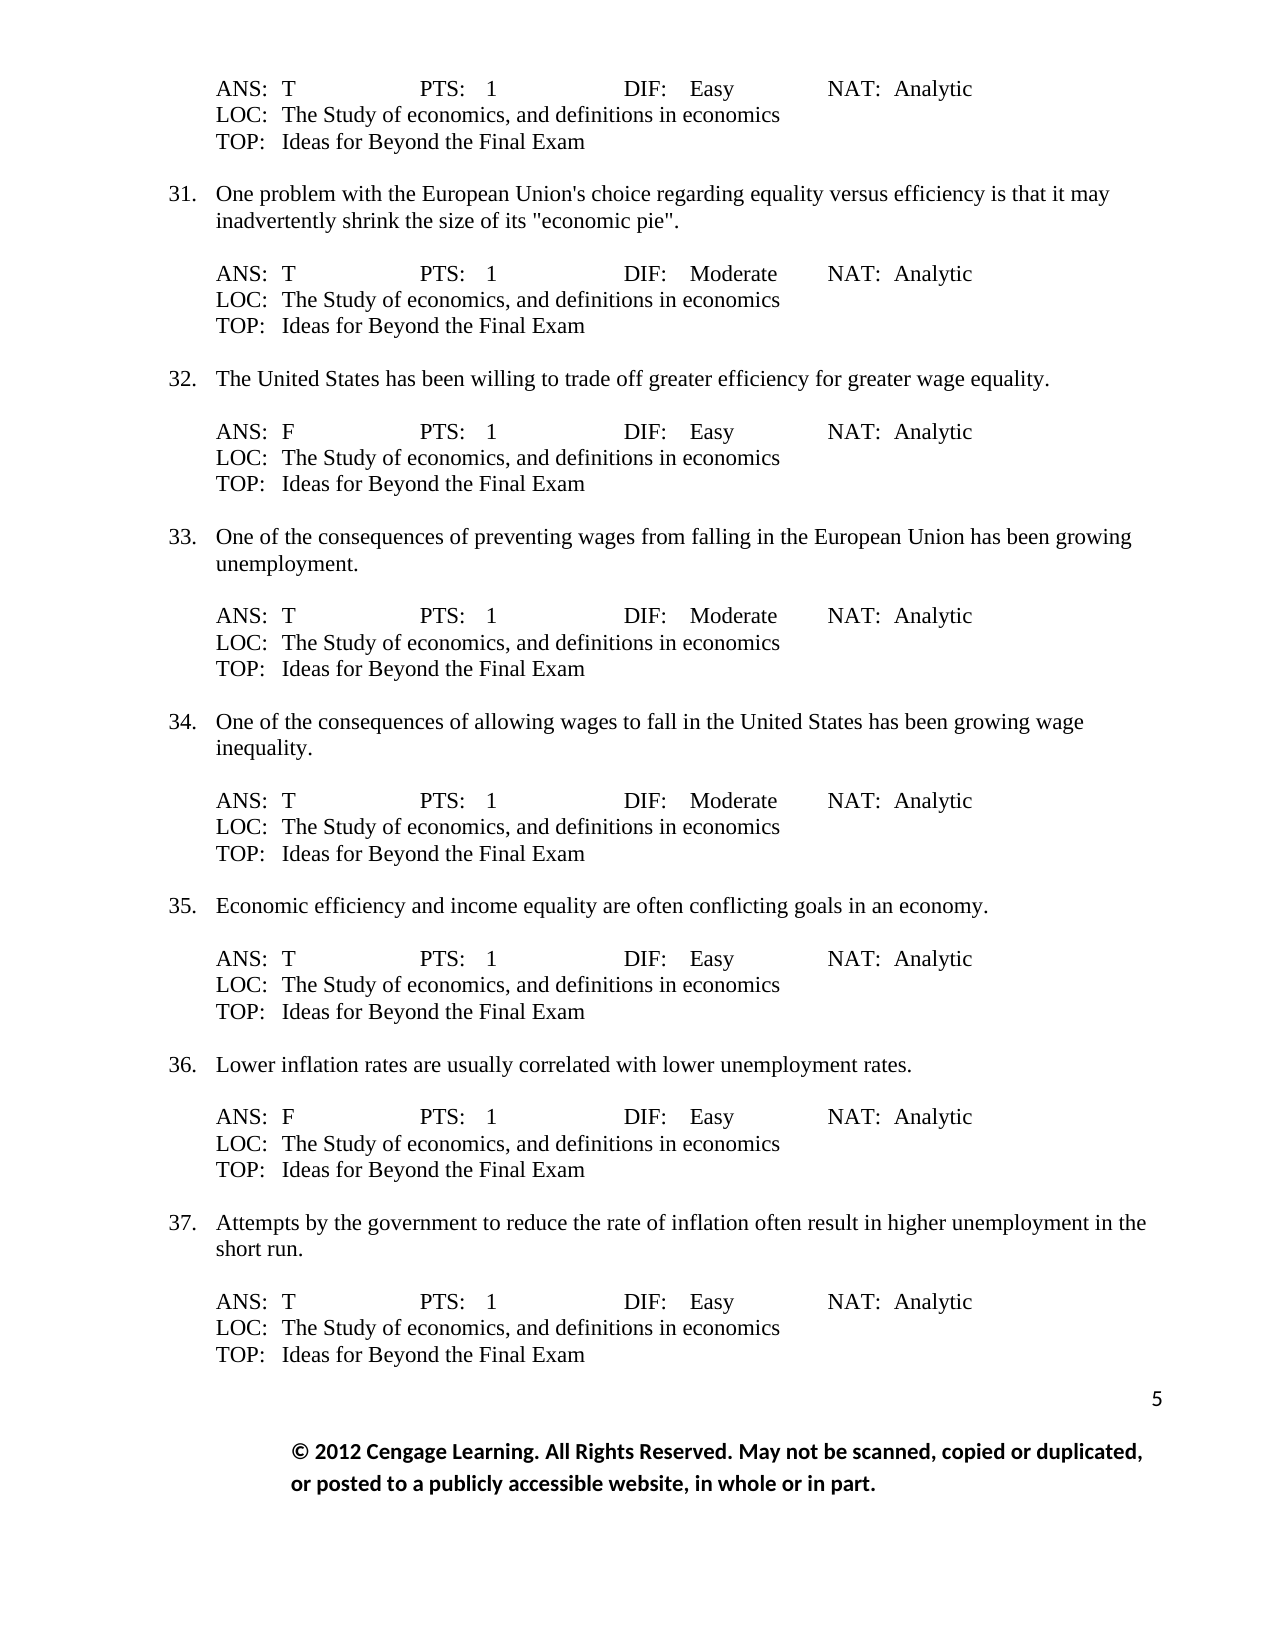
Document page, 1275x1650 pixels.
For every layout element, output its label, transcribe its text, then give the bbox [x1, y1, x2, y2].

text TOP: Ideas for Beyond the Final Exam [216, 312, 1162, 339]
text LOC: The Study of economics, and definitions in economics [216, 1130, 1162, 1156]
text LOC: The Study of economics, and definitions in economics [216, 813, 1162, 840]
text TOP: Ideas for Beyond the Final Exam [216, 1156, 1162, 1182]
text TOP: Ideas for Beyond the Final Exam [216, 471, 1162, 497]
text ANS: T PTS: 1 DIF: Easy NAT: Analytic [216, 75, 1162, 101]
text LOC: The Study of economics, and definitions in economics [216, 444, 1162, 471]
text 35. Economic efficiency and income equality are often conflicting goals in an economy. [150, 892, 1162, 919]
text ANS: F PTS: 1 DIF: Easy NAT: Analytic [216, 418, 1162, 444]
text ANS: T PTS: 1 DIF: Moderate NAT: Analytic [216, 602, 1162, 629]
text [216, 1314, 1162, 1341]
text TOP: Ideas for Beyond the Final Exam [216, 998, 1162, 1024]
text TOP: Ideas for Beyond the Final Exam [216, 1341, 1162, 1367]
text LOC: The Study of economics, and definitions in economics [216, 972, 1162, 998]
text 34. One of the consequences of allowing wages to fall in the United States has been growing wage inequality. [150, 708, 1162, 761]
text TOP: Ideas for Beyond the Final Exam [216, 840, 1162, 866]
text ANS: T PTS: 1 DIF: Moderate NAT: Analytic [216, 259, 1162, 286]
text 37. Attempts by the government to reduce the rate of inflation often result in higher unemployment in the short run. [150, 1209, 1162, 1262]
text 31. One problem with the European Union's choice regarding equality versus efficiency is that it may inadvertently shrink the size of its "economic pie". [150, 180, 1162, 233]
text 32. The United States has been willing to trade off greater efficiency for greater wage equality. [150, 365, 1162, 391]
text ANS: T PTS: 1 DIF: Moderate NAT: Analytic [216, 787, 1162, 813]
text 33. One of the consequences of preventing wages from falling in the European Union has been growing unemployment. [150, 523, 1162, 576]
text TOP: Ideas for Beyond the Final Exam [216, 128, 1162, 154]
text ANS: T PTS: 1 DIF: Easy NAT: Analytic [216, 945, 1162, 972]
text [216, 101, 1162, 128]
text ANS: T PTS: 1 DIF: Easy NAT: Analytic [216, 1288, 1162, 1314]
text TOP: Ideas for Beyond the Final Exam [216, 655, 1162, 681]
text 36. Lower inflation rates are usually correlated with lower unemployment rates. [150, 1051, 1162, 1077]
text LOC: The Study of economics, and definitions in economics [216, 629, 1162, 655]
text ANS: F PTS: 1 DIF: Easy NAT: Analytic [216, 1103, 1162, 1130]
text LOC: The Study of economics, and definitions in economics [216, 286, 1162, 312]
